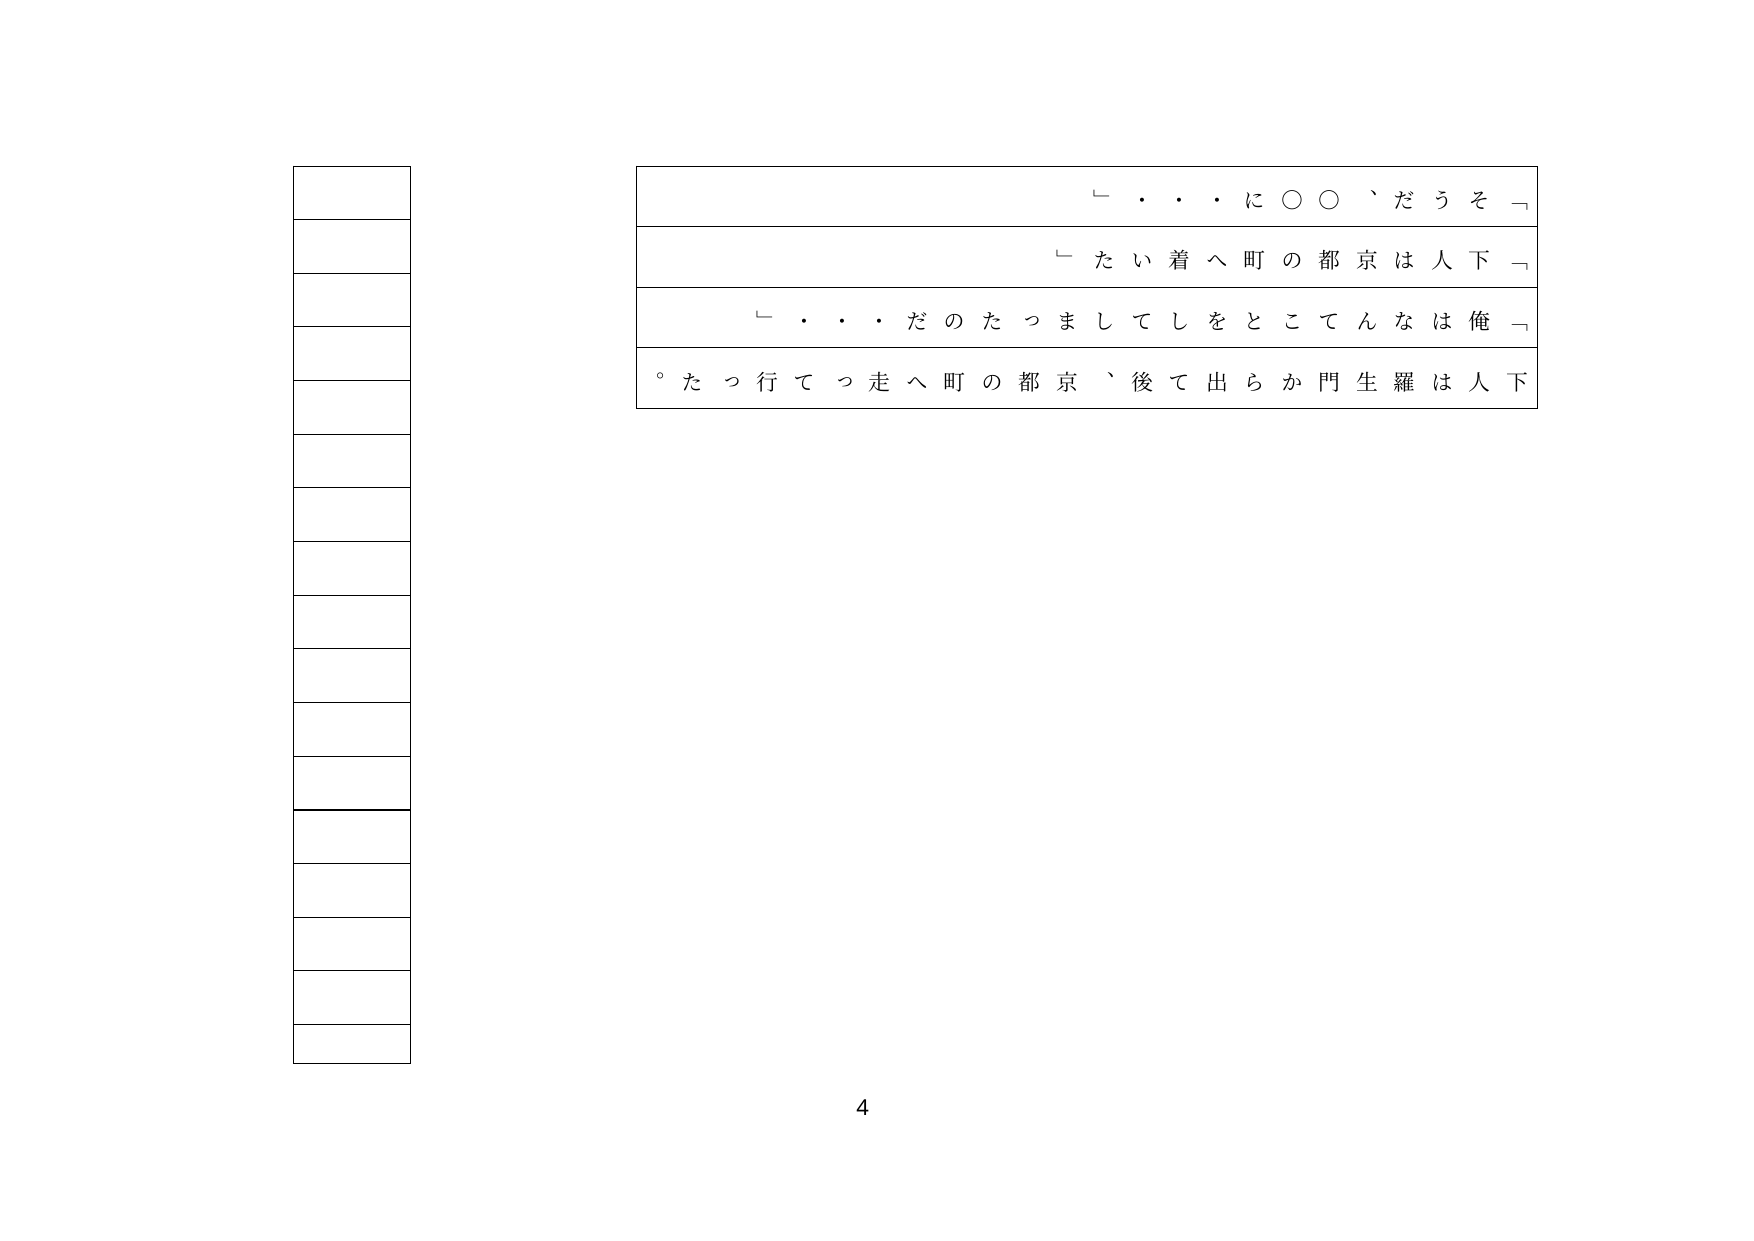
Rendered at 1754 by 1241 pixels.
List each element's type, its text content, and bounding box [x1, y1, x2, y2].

table_header [294, 220, 410, 273]
table_header [294, 435, 410, 487]
table_cell 「俺はなんてことをしてしまったのだ・・・」 [637, 288, 1537, 347]
table_header [294, 864, 410, 917]
table_header [294, 596, 410, 648]
table_header [294, 542, 410, 595]
table_header [294, 971, 410, 1024]
table_header [294, 649, 410, 702]
table_header [294, 1025, 410, 1063]
table_header [294, 488, 410, 541]
table_cell 下人は羅生門から出て後、京都の町へ走って行った。 [637, 348, 1537, 408]
table_header [294, 811, 410, 863]
table_header [294, 381, 410, 434]
table_header [294, 274, 410, 326]
table_header [294, 757, 410, 809]
table_header [294, 703, 410, 756]
table_cell 「そうだ、○○に・・・」 [637, 167, 1537, 226]
table_cell 「下人は京都の町へ着いた」 [637, 227, 1537, 287]
table_header [294, 918, 410, 970]
table_header [294, 167, 410, 219]
table_header [294, 327, 410, 380]
